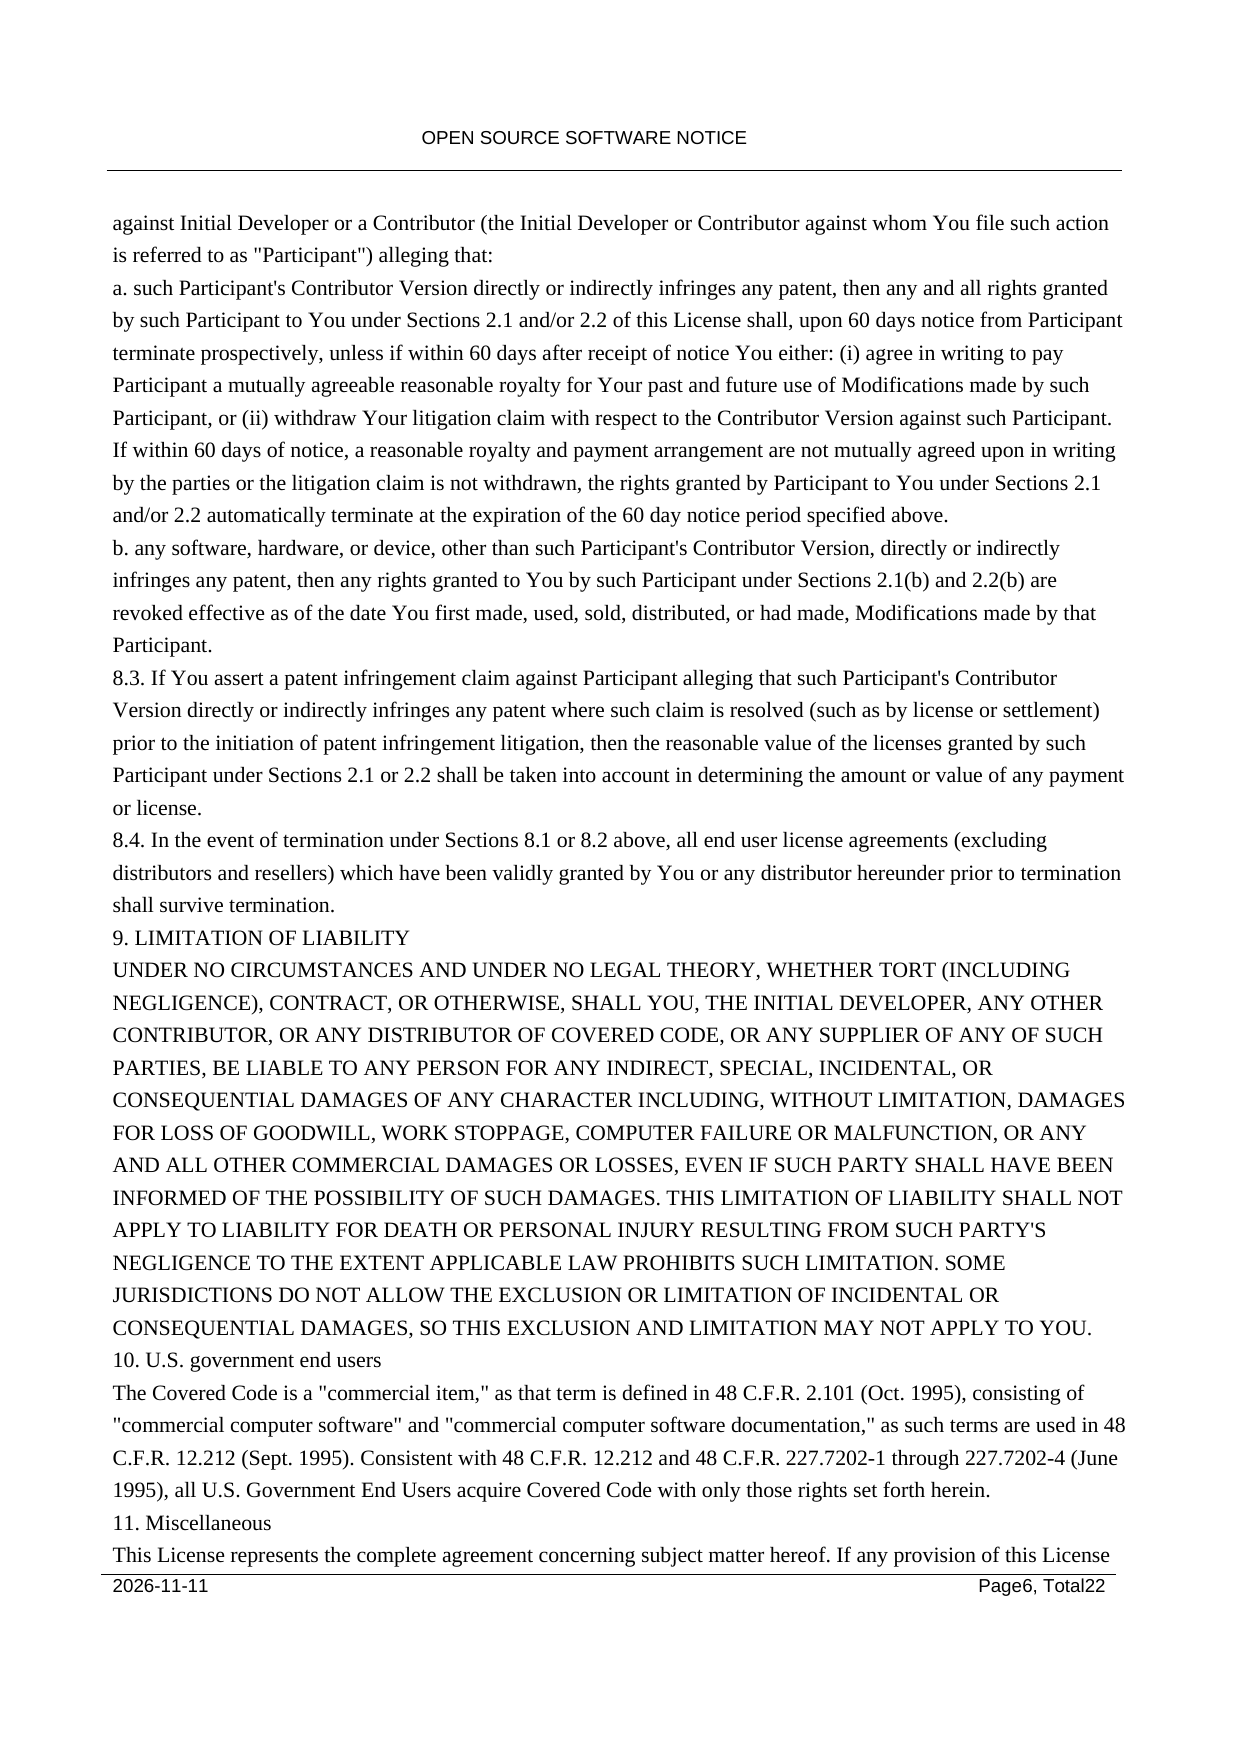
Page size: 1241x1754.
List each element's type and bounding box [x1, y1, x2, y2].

text [112, 206, 1128, 1571]
